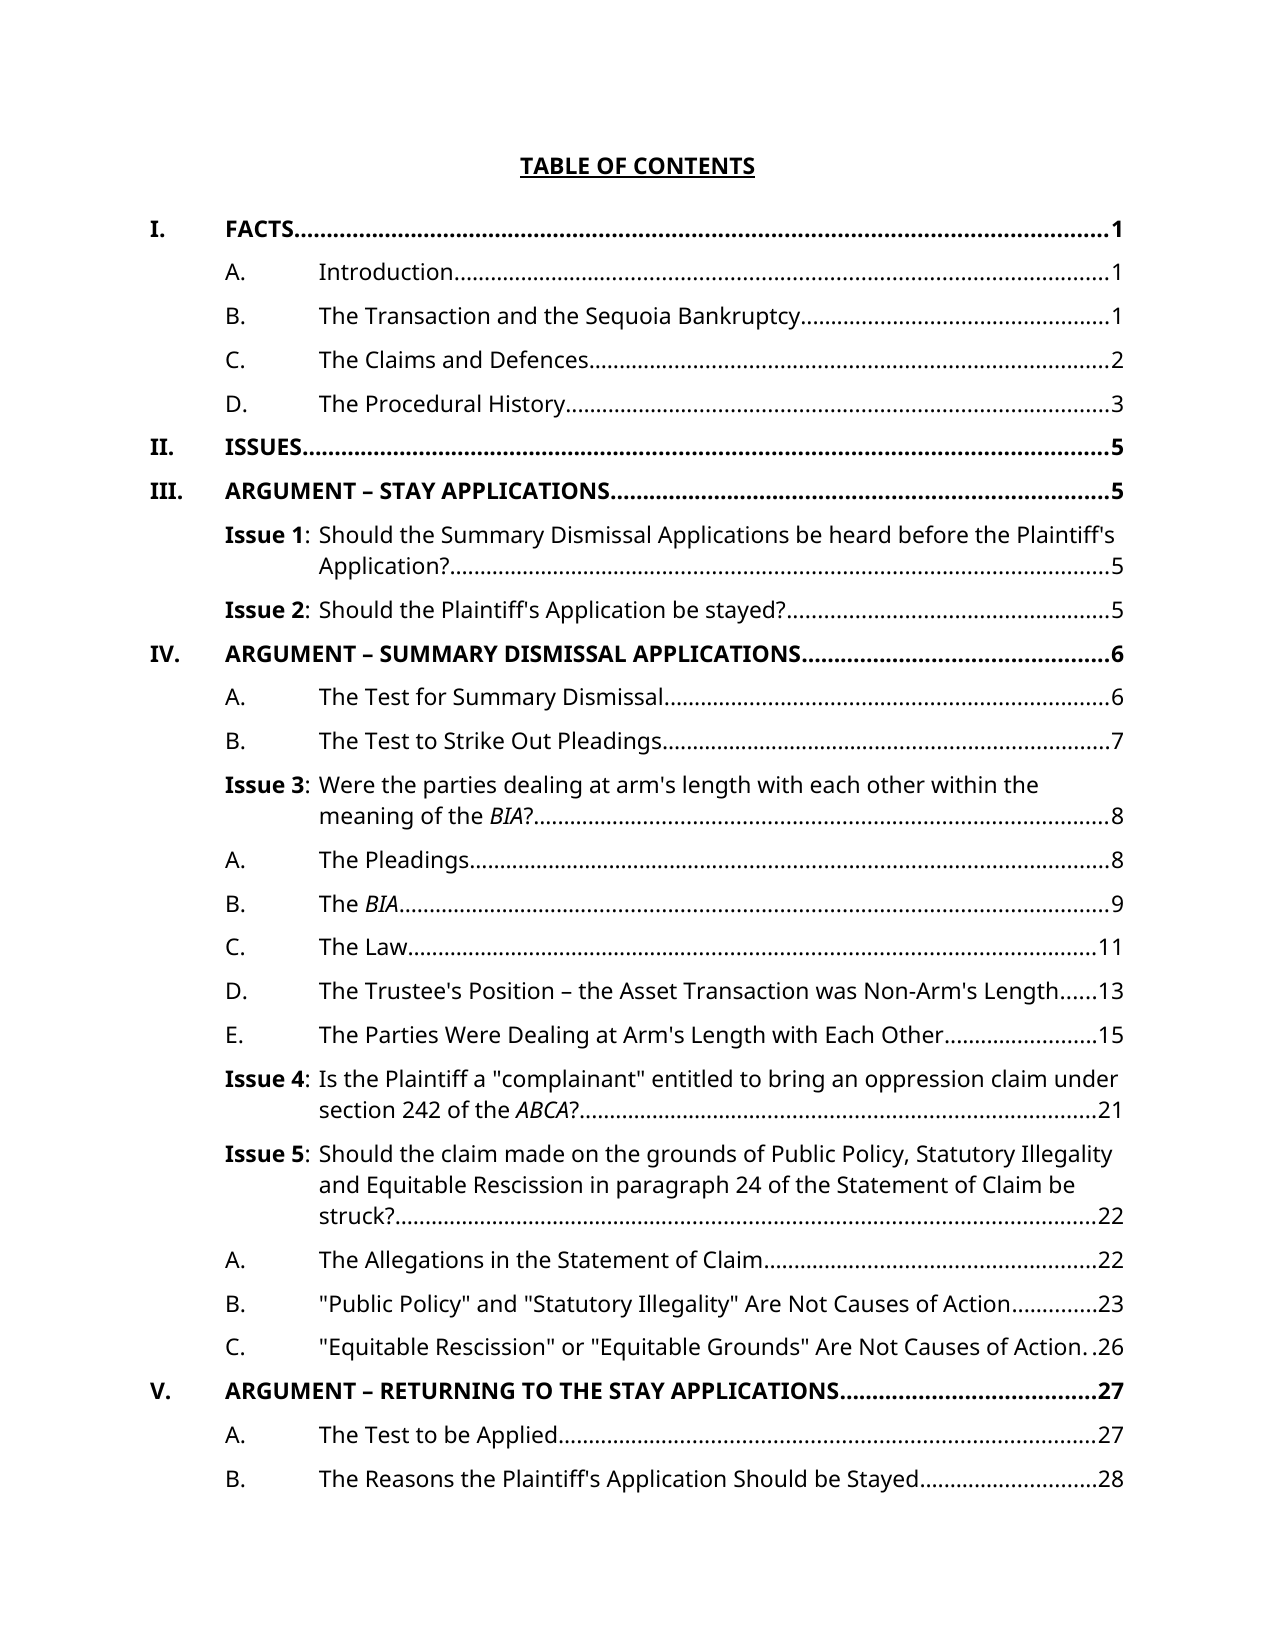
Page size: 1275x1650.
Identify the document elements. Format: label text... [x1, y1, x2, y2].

text IV. argument – summary dismissal applications 6 [150, 637, 1125, 669]
text II. issues 5 [150, 431, 1125, 462]
text A. The Test to be Applied 27 [225, 1419, 1125, 1450]
text A. Introduction 1 [225, 256, 1125, 287]
text D. The Procedural History 3 [225, 387, 1125, 419]
text I. facts 1 [150, 212, 1125, 244]
text D. The Trustee's Position – the Asset Transaction was Non-Arm's Length 13 [225, 975, 1125, 1006]
text C. "Equitable Rescission" or "Equitable Grounds" Are Not Causes of Action 26 [225, 1331, 1125, 1362]
text Issue 2: Should the Plaintiff's Application be stayed? 5 [225, 594, 1125, 625]
text Issue 3: Were the parties dealing at arm's length with each other within the meaning of the BIA? 8 [225, 769, 1125, 831]
text III. argument – stay applications 5 [150, 475, 1125, 506]
text C. The Law 11 [225, 931, 1125, 962]
text B. The Reasons the Plaintiff's Application Should be Stayed 28 [225, 1462, 1125, 1494]
text C. The Claims and Defences 2 [225, 344, 1125, 375]
text TABLE OF CONTENTS [150, 150, 1125, 181]
text V. argument – returning to the stay applications 27 [150, 1375, 1125, 1406]
text A. The Test for Summary Dismissal 6 [225, 681, 1125, 712]
text A. The Pleadings 8 [225, 844, 1125, 875]
text Issue 1: Should the Summary Dismissal Applications be heard before the Plaintiff's Application? 5 [225, 519, 1125, 581]
text B. "Public Policy" and "Statutory Illegality" Are Not Causes of Action 23 [225, 1287, 1125, 1319]
text Issue 5: Should the claim made on the grounds of Public Policy, Statutory Illegality and Equitable Rescission in paragraph 24 of the Statement of Claim be struck? 22 [225, 1137, 1125, 1231]
text B. The Test to Strike Out Pleadings 7 [225, 725, 1125, 756]
text Issue 4: Is the Plaintiff a "complainant" entitled to bring an oppression claim under section 242 of the ABCA? 21 [225, 1062, 1125, 1125]
text B. The BIA 9 [225, 887, 1125, 919]
text B. The Transaction and the Sequoia Bankruptcy 1 [225, 300, 1125, 331]
text A. The Allegations in the Statement of Claim 22 [225, 1244, 1125, 1275]
text E. The Parties Were Dealing at Arm's Length with Each Other 15 [225, 1019, 1125, 1050]
